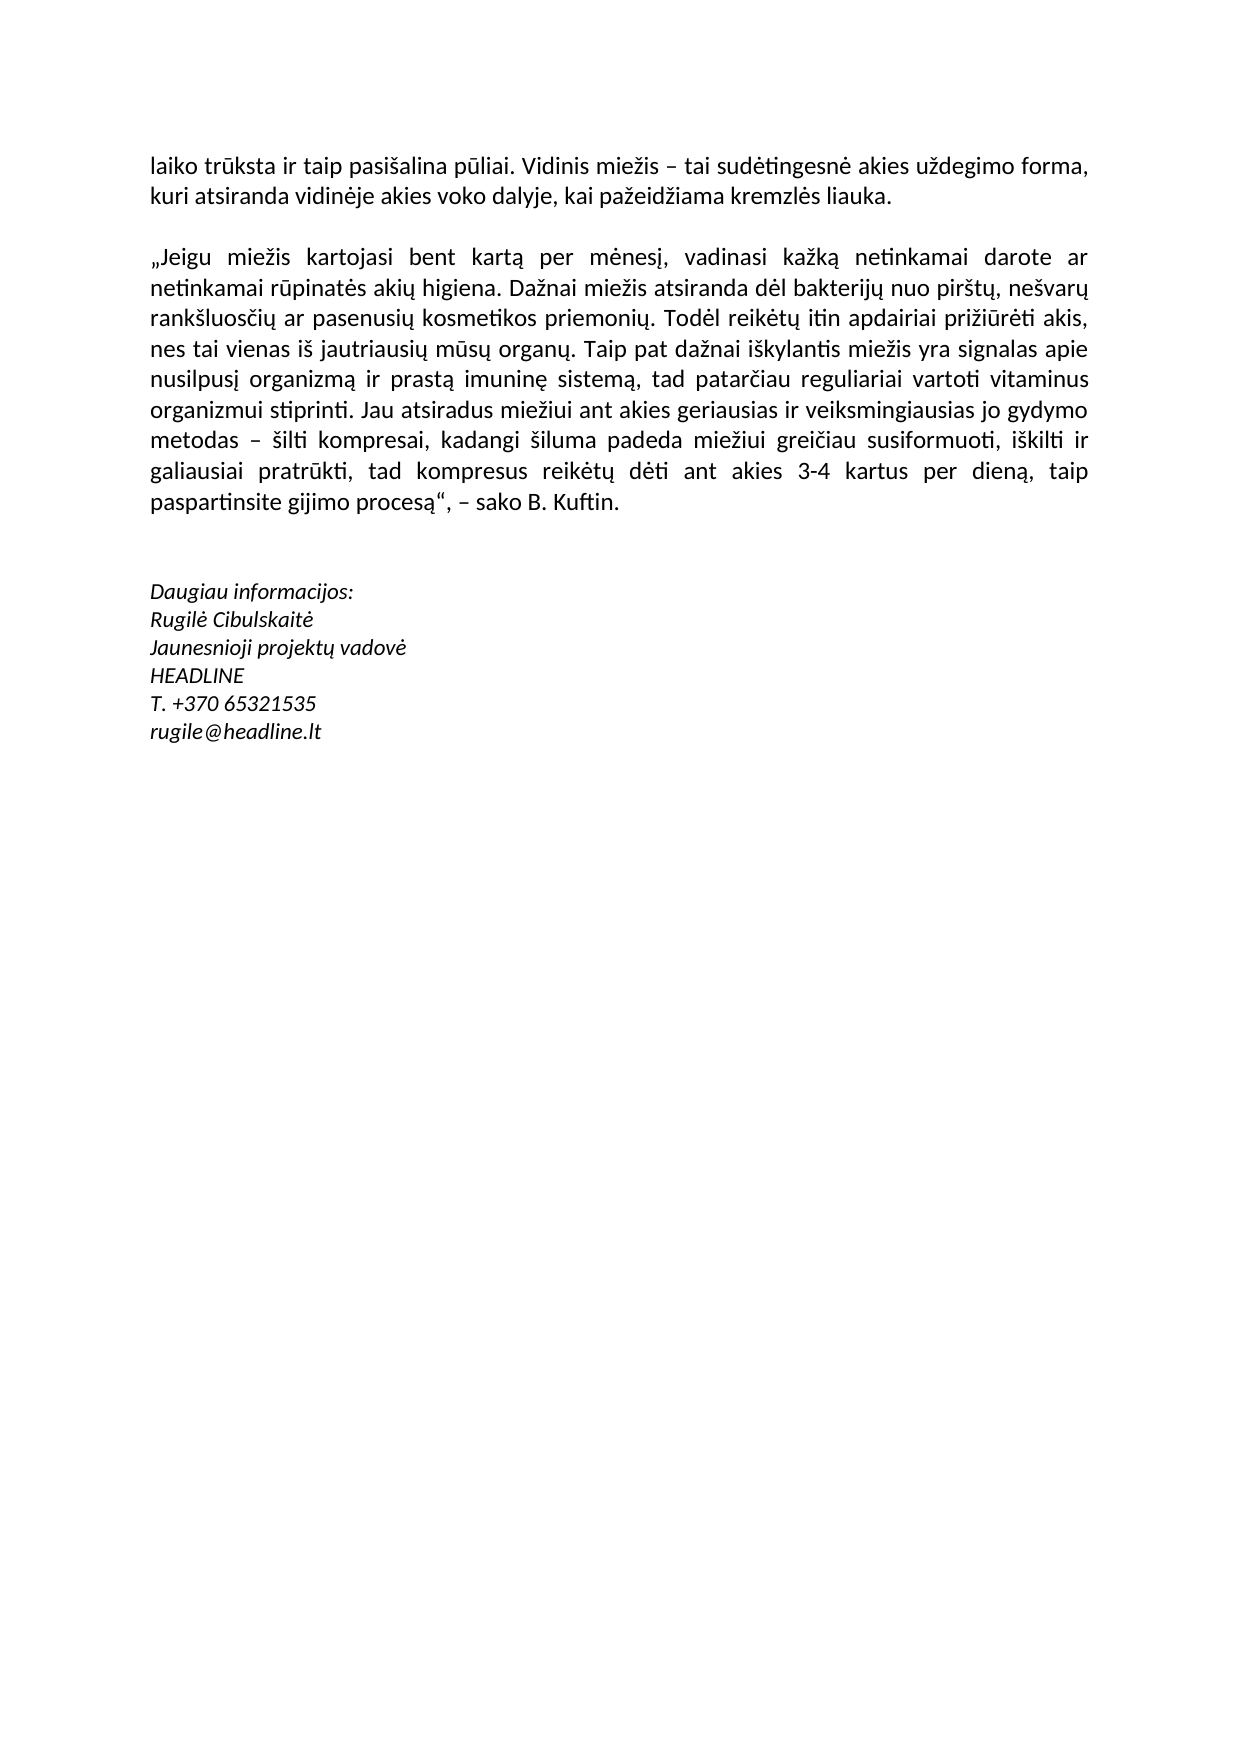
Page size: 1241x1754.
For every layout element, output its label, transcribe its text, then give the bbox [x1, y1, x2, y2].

text Jaunesnioji projektų vadovė [150, 633, 1090, 661]
text „Jeigu miežis kartojasi bent kartą per mėnesį, vadinasi kažką netinkamai darote ar netinkamai rūpinatės akių higiena. Dažnai miežis atsiranda dėl bakterijų nuo pirštų, nešvarų rankšluosčių ar pasenusių kosmetikos priemonių. Todėl reikėtų itin apdairiai prižiūrėti akis, nes tai vienas iš jautriausių mūsų organų. Taip pat dažnai iškylantis miežis yra signalas apie nusilpusį organizmą ir prastą imuninę sistemą, tad patarčiau reguliariai vartoti vitaminus organizmui stiprinti. Jau atsiradus miežiui ant akies geriausias ir veiksmingiausias jo gydymo metodas – šilti kompresai, kadangi šiluma padeda miežiui greičiau susiformuoti, iškilti ir galiausiai pratrūkti, tad kompresus reikėtų dėti ant akies 3-4 kartus per dieną, taip paspartinsite gijimo procesą“, – sako B. Kuftin. [150, 242, 1090, 516]
text rugile@headline.lt [150, 717, 1090, 745]
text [150, 150, 1090, 211]
text T. +370 65321535 [150, 689, 1090, 717]
text Rugilė Cibulskaitė [150, 605, 1090, 633]
text HEADLINE [150, 661, 1090, 689]
text Daugiau informacijos: [150, 577, 1090, 605]
